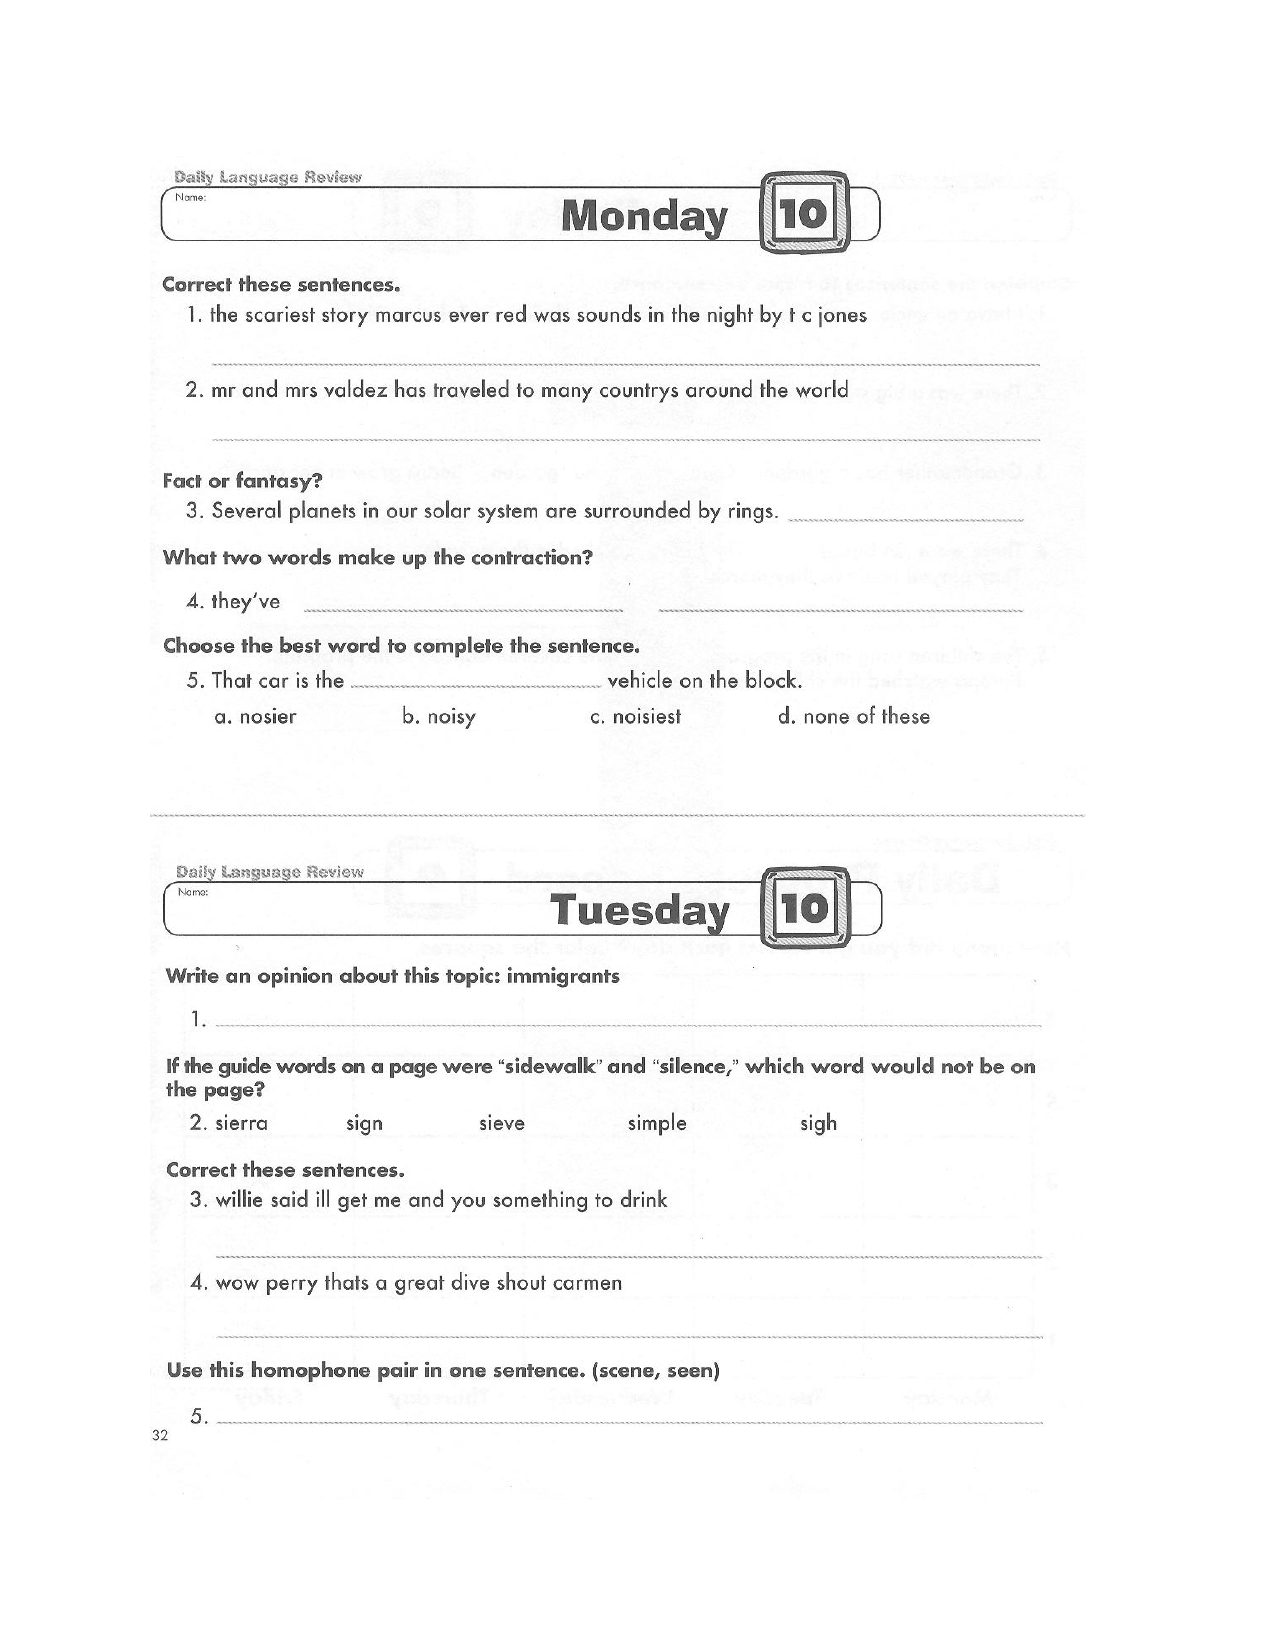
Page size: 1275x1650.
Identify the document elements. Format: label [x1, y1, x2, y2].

picture [150, 150, 1086, 1500]
